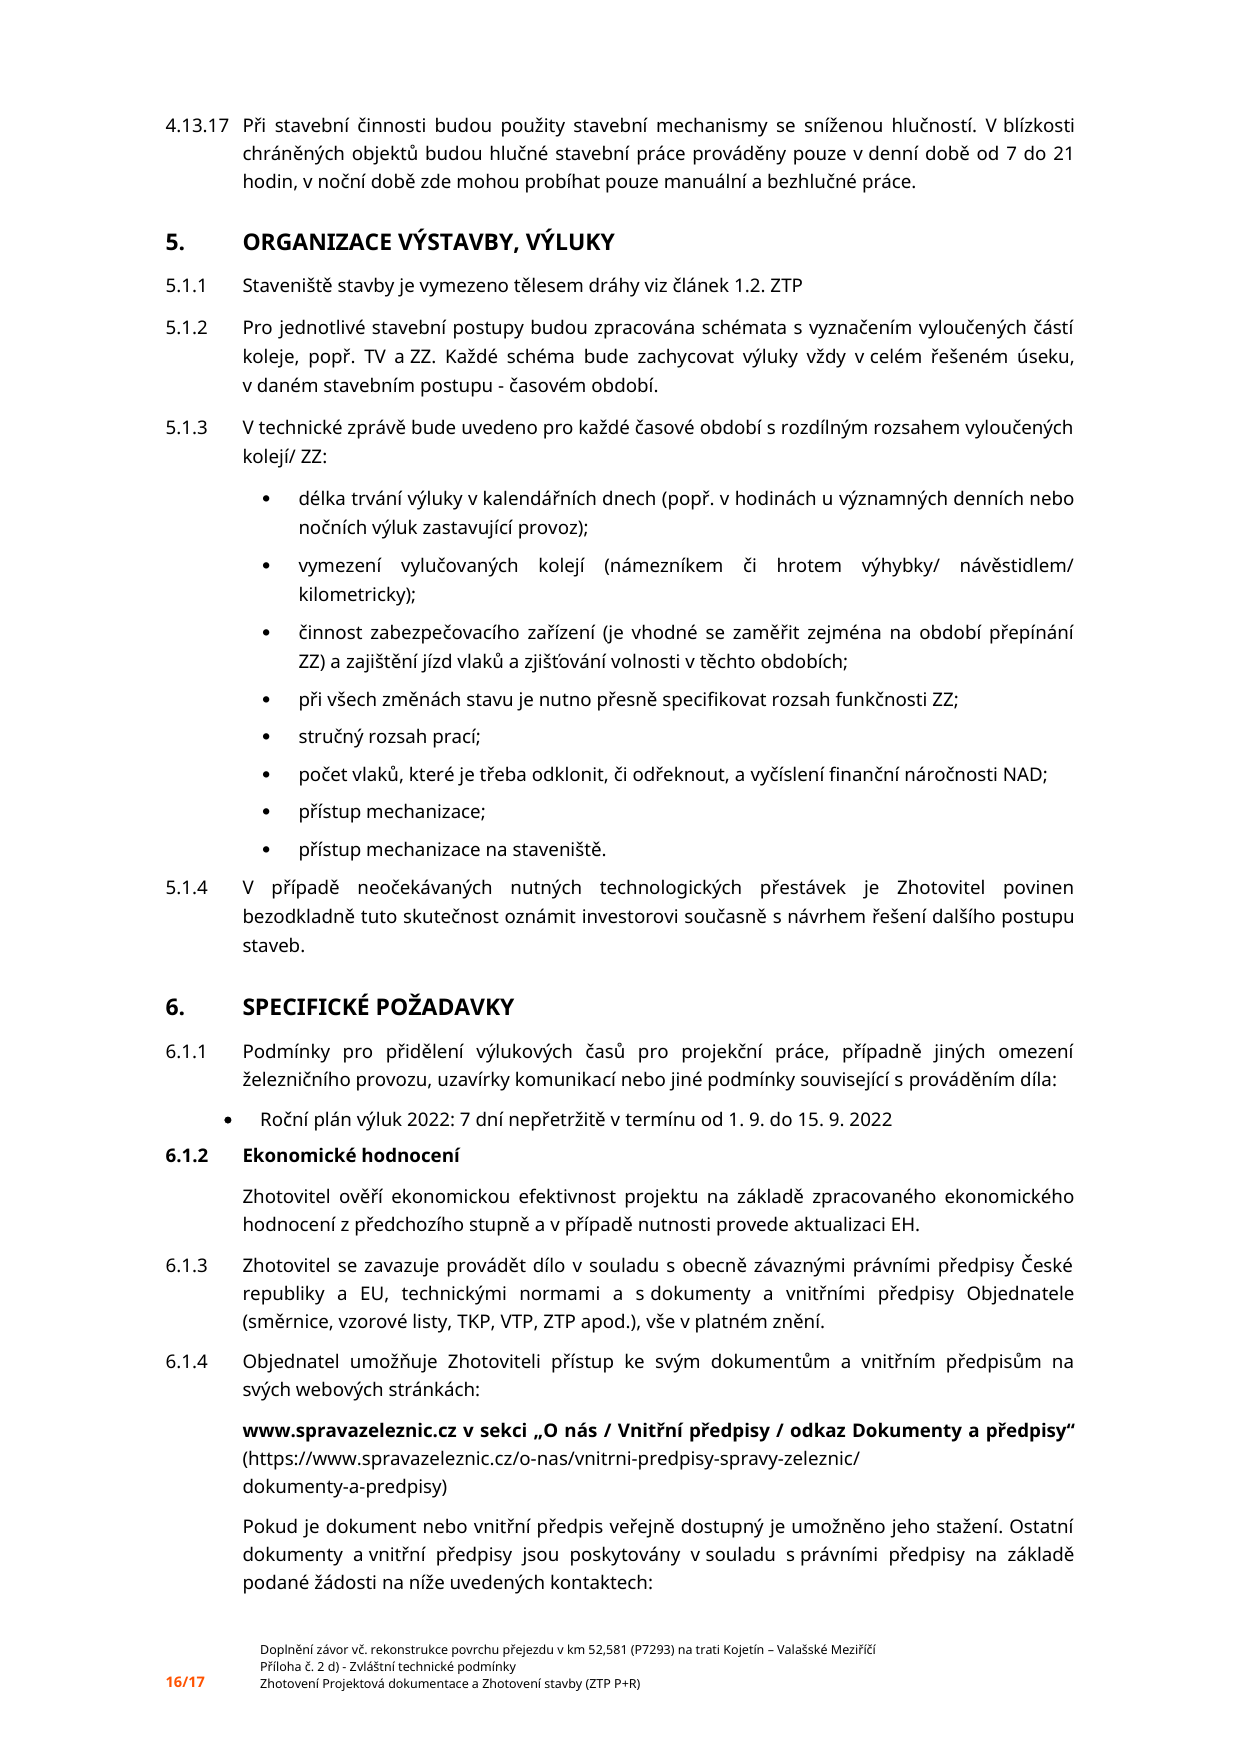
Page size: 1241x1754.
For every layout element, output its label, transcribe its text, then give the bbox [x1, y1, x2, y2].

list přístup mechanizace na staveniště. [263, 836, 1075, 862]
text Staveniště stavby je vymezeno tělesem dráhy viz článek 1.2. ZTP [165, 272, 1075, 298]
list přístup mechanizace; [263, 799, 1075, 824]
list délka trvání výluky v kalendářních dnech (popř. v hodinách u významných denních nebo nočních výluk zastavující provoz); [263, 485, 1075, 540]
text Objednatel umožňuje Zhotoviteli přístup ke svým dokumentům a vnitřním předpisům na svých webových stránkách: [165, 1348, 1075, 1402]
list počet vlaků, které je třeba odklonit, či odřeknout, a vyčíslení finanční náročnosti NAD; [263, 761, 1075, 787]
text V případě neočekávaných nutných technologických přestávek je Zhotovitel povinen bezodkladně tuto skutečnost oznámit investorovi současně s návrhem řešení dalšího postupu staveb. [165, 874, 1075, 958]
text SPECIFICKÉ POŽADAVKY [165, 991, 1075, 1022]
text Ekonomické hodnocení [165, 1143, 1075, 1168]
list stručný rozsah prací; [263, 724, 1075, 749]
text V technické zprávě bude uvedeno pro každé časové období s rozdílným rozsahem vyloučených kolejí/ ZZ: [165, 414, 1075, 469]
text Při stavební činnosti budou použity stavební mechanismy se sníženou hlučností. V blízkosti chráněných objektů budou hlučné stavební práce prováděny pouze v denní době od 7 do 21 hodin, v noční době zde mohou probíhat pouze manuální a bezhlučné práce. [165, 112, 1075, 194]
text www.spravazeleznic.cz v sekci „O nás / Vnitřní předpisy / odkaz Dokumenty a předpisy“ (https://www.spravazeleznic.cz/o-nas/vnitrni-predpisy-spravy-zeleznic/ dokumenty-a-predpisy) [242, 1417, 1075, 1498]
text ORGANIZACE VÝSTAVBY, VÝLUKY [165, 225, 1075, 257]
text Zhotovitel se zavazuje provádět dílo v souladu s obecně závaznými právními předpisy České republiky a EU, technickými normami a s dokumenty a vnitřními předpisy Objednatele (směrnice, vzorové listy, TKP, VTP, ZTP apod.), vše v platném znění. [165, 1252, 1075, 1333]
text Pokud je dokument nebo vnitřní předpis veřejně dostupný je umožněno jeho stažení. Ostatní dokumenty a vnitřní předpisy jsou poskytovány v souladu s právními předpisy na základě podané žádosti na níže uvedených kontaktech: [242, 1513, 1075, 1595]
list činnost zabezpečovacího zařízení (je vhodné se zaměřit zejména na období přepínání ZZ) a zajištění jízd vlaků a zjišťování volnosti v těchto obdobích; [263, 619, 1075, 674]
list Zhotovitel ověří ekonomickou efektivnost projektu na základě zpracovaného ekonomického hodnocení z předchozího stupně a v případě nutnosti provede aktualizaci EH. [242, 1183, 1075, 1237]
text Podmínky pro přidělení výlukových časů pro projekční práce, případně jiných omezení železničního provozu, uzavírky komunikací nebo jiné podmínky související s prováděním díla: [165, 1038, 1075, 1091]
text Pro jednotlivé stavební postupy budou zpracována schémata s vyznačením vyloučených částí koleje, popř. TV a ZZ. Každé schéma bude zachycovat výluky vždy v celém řešeném úseku, v daném stavebním postupu - časovém období. [165, 314, 1075, 398]
list při všech změnách stavu je nutno přesně specifikovat rozsah funkčnosti ZZ; [263, 686, 1075, 712]
text Roční plán výluk 2022: 7 dní nepřetržitě v termínu od 1. 9. do 15. 9. 2022 [224, 1106, 1075, 1132]
list vymezení vylučovaných kolejí (námezníkem či hrotem výhybky/ návěstidlem/ kilometricky); [263, 552, 1075, 607]
